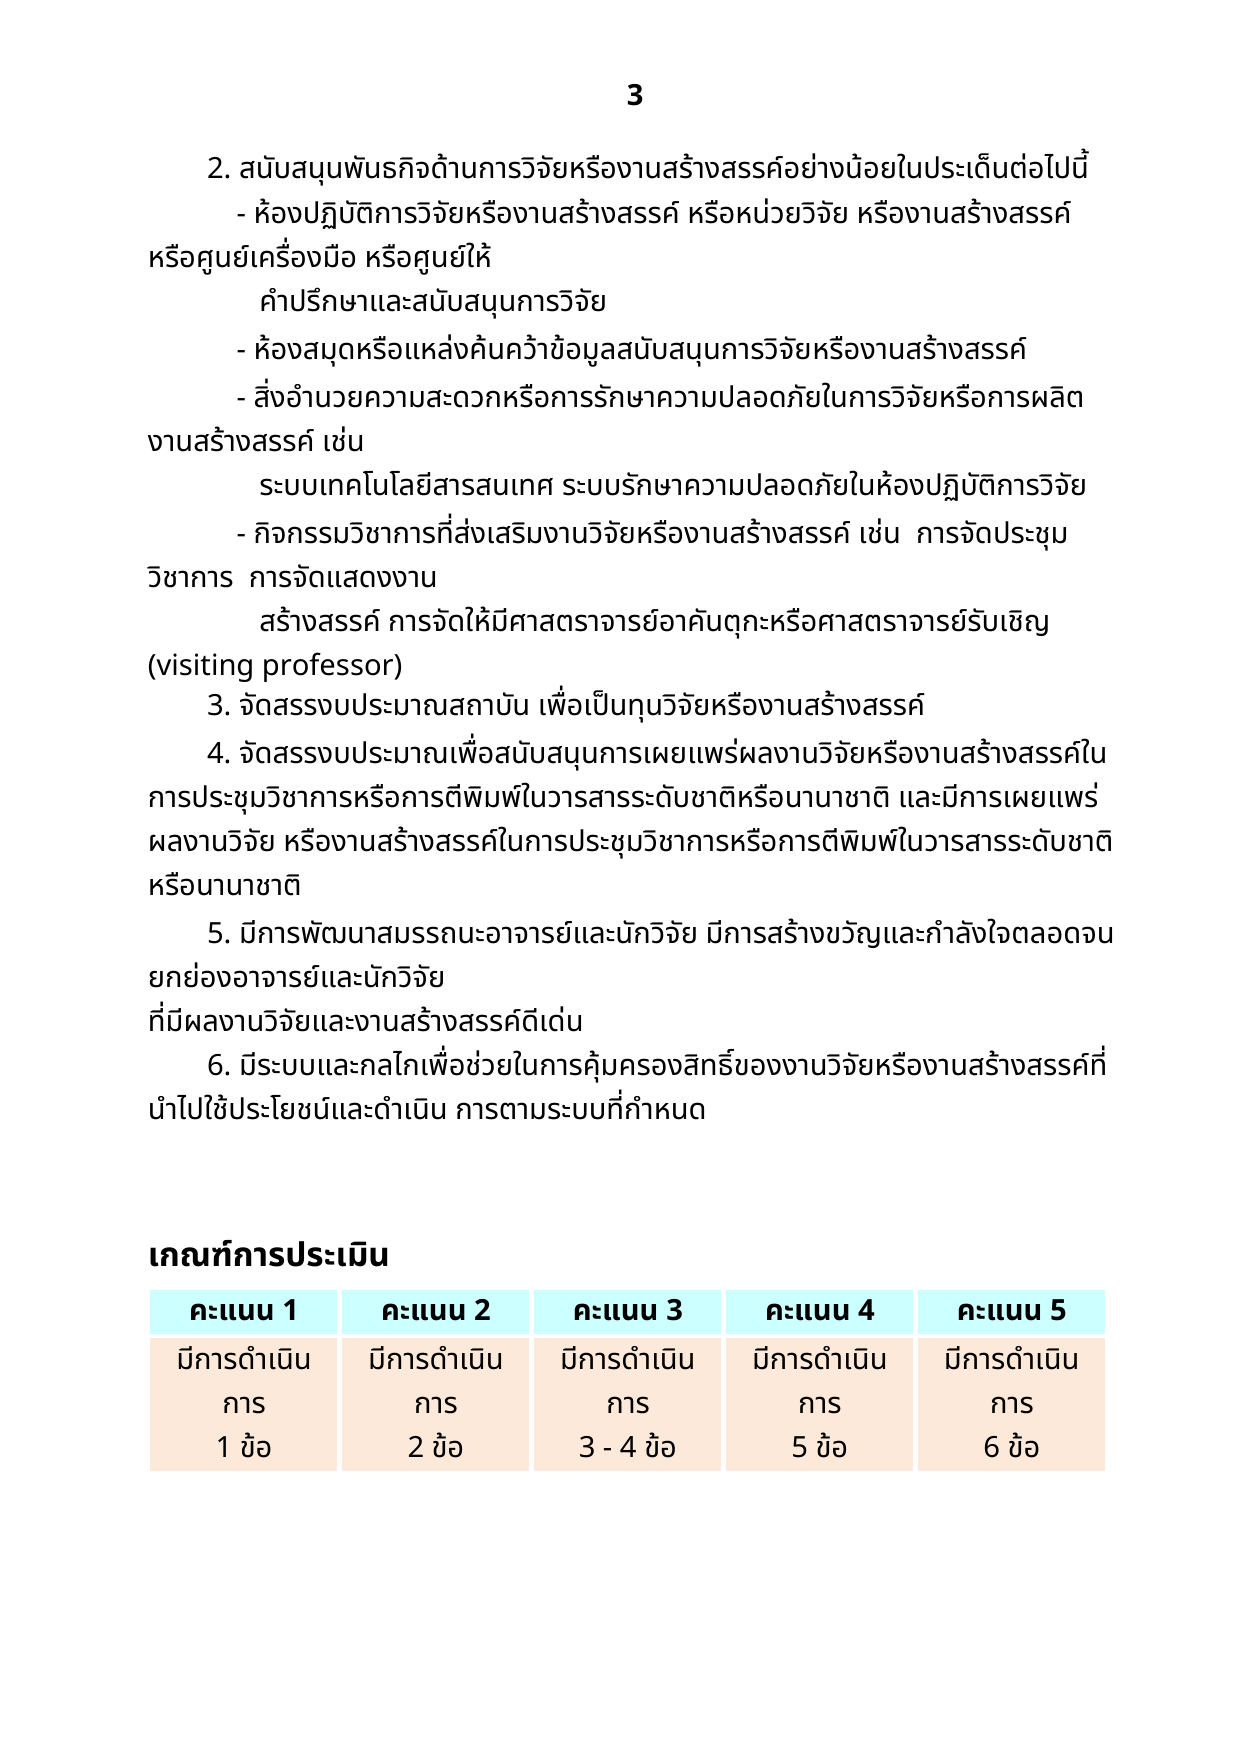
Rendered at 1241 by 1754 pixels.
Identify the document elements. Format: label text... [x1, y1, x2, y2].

table_cell มีการดำเนินการ 3 - 4 ข้อ [534, 1338, 721, 1471]
text เกณฑ์การประเมิน [148, 1231, 1122, 1281]
table_cell มีการดำเนินการ 6 ข้อ [918, 1338, 1105, 1471]
text - ห้องปฏิบัติการวิจัยหรืองานสร้างสรรค์ หรือหน่วยวิจัย หรืองานสร้างสรรค์ หรือศูนย์เครื่องมือ หรือศูนย์ให้ คำปรึกษาและสนับสนุนการวิจัย [148, 192, 1122, 324]
table_header คะแนน 3 [534, 1290, 721, 1334]
table_header คะแนน 4 [726, 1290, 913, 1334]
text - กิจกรรมวิชาการที่ส่งเสริมงานวิจัยหรืองานสร้างสรรค์ เช่น การจัดประชุมวิชาการ การจัดแสดงงาน สร้างสรรค์ การจัดให้มีศาสตราจารย์อาคันตุกะหรือศาสตราจารย์รับเชิญ (visiting professor) [148, 512, 1122, 684]
text 4. จัดสรรงบประมาณเพื่อสนับสนุนการเผยแพร่ผลงานวิจัยหรืองานสร้างสรรค์ในการประชุมวิชาการหรือการตีพิมพ์ในวารสารระดับชาติหรือนานาชาติ และมีการเผยแพร่ผลงานวิจัย หรืองานสร้างสรรค์ในการประชุมวิชาการหรือการตีพิมพ์ในวารสารระดับชาติหรือนานาชาติ [148, 732, 1122, 909]
text - ห้องสมุดหรือแหล่งค้นคว้าข้อมูลสนับสนุนการวิจัยหรืองานสร้างสรรค์ [148, 328, 1122, 372]
table_cell มีการดำเนินการ 1 ข้อ [150, 1338, 337, 1471]
table_header คะแนน 5 [918, 1290, 1105, 1334]
table_cell มีการดำเนินการ 2 ข้อ [342, 1338, 529, 1471]
text 3. จัดสรรงบประมาณสถาบัน เพื่อเป็นทุนวิจัยหรืองานสร้างสรรค์ [148, 684, 1122, 729]
table_header คะแนน 1 [150, 1290, 337, 1334]
text 5. มีการพัฒนาสมรรถนะอาจารย์และนักวิจัย มีการสร้างขวัญและกำลังใจตลอดจนยกย่องอาจารย์และนักวิจัย ที่มีผลงานวิจัยและงานสร้างสรรค์ดีเด่น 6. มีระบบและกลไกเพื่อช่วยในการคุ้มครองสิทธิ์ของงานวิจัยหรืองานสร้างสรรค์ที่นำไปใช้ประโยชน์และดำเนิน การตามระบบที่กำหนด [148, 912, 1122, 1178]
table_cell มีการดำเนินการ 5 ข้อ [726, 1338, 913, 1471]
table_header คะแนน 2 [342, 1290, 529, 1334]
text 2. สนับสนุนพันธกิจด้านการวิจัยหรืองานสร้างสรรค์อย่างน้อยในประเด็นต่อไปนี้ [148, 148, 1122, 192]
text - สิ่งอำนวยความสะดวกหรือการรักษาความปลอดภัยในการวิจัยหรือการผลิตงานสร้างสรรค์ เช่น ระบบเทคโนโลยีสารสนเทศ ระบบรักษาความปลอดภัยในห้องปฏิบัติการวิจัย [148, 376, 1122, 508]
